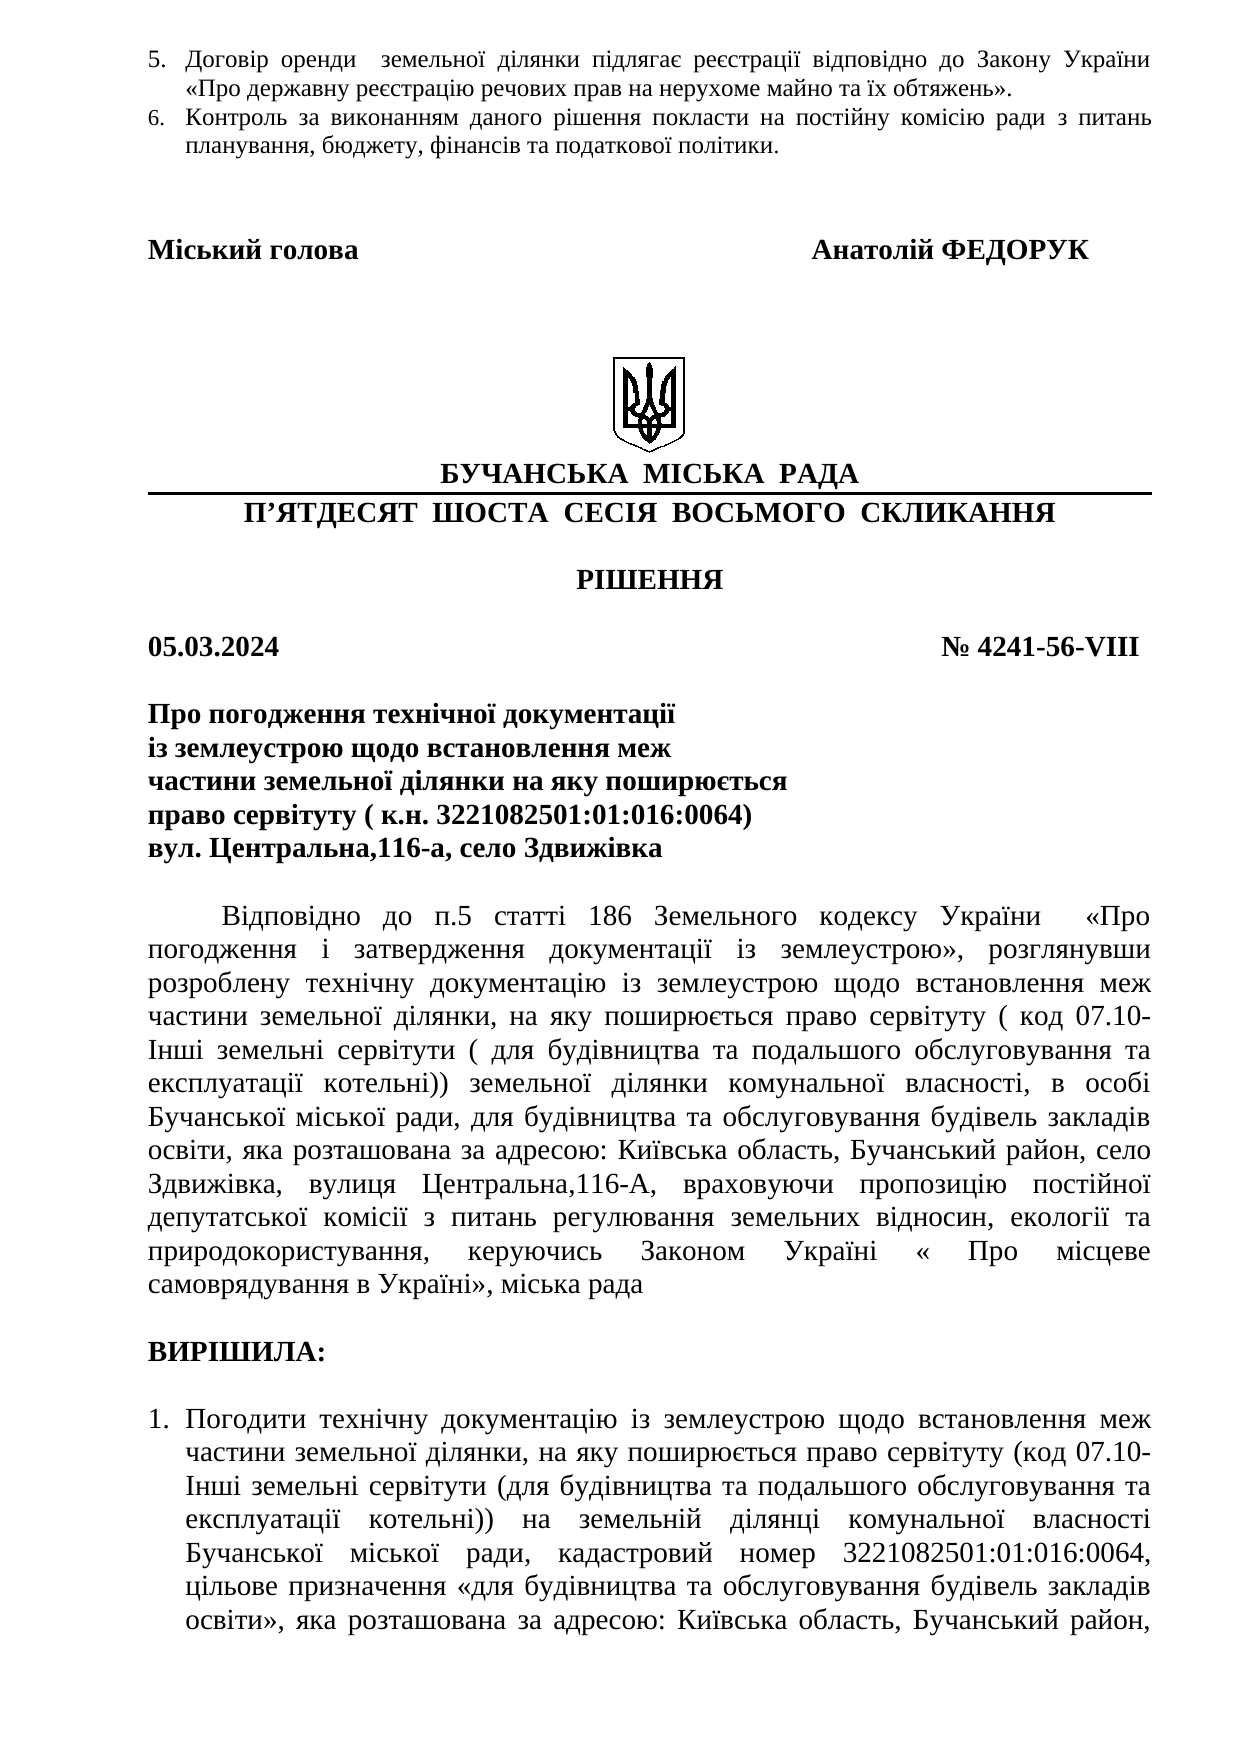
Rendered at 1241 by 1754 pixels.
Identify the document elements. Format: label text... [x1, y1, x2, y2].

list Контроль за виконанням даного рішення покласти на постійну комісію ради з питань планування, бюджету, фінансів та податкової політики. [148, 102, 1152, 159]
text П’ЯТДЕСЯТ ШОСТА СЕСІЯ ВОСЬМОГО СКЛИКАННЯ [148, 495, 1152, 529]
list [148, 1401, 1152, 1636]
text ВИРІШИЛА: [148, 1334, 1152, 1367]
text із землеустрою щодо встановлення меж [148, 730, 1152, 763]
text право сервітуту ( к.н. 3221082501:01:016:0064) [148, 797, 1152, 831]
text частини земельної ділянки на яку поширюється [148, 763, 1152, 797]
text Міський голова Анатолій ФЕДОРУК [148, 232, 1152, 266]
text Про погодження технічної документації [148, 696, 1152, 730]
list Договір оренди земельної ділянки підлягає реєстрації відповідно до Закону України «Про державну реєстрацію речових прав на нерухоме майно та їх обтяжень». [148, 44, 1152, 102]
text Відповідно до п.5 статті 186 Земельного кодексу України «Про погодження і затвердження документації із землеустрою», розглянувши розроблену технічну документацію із землеустрою щодо встановлення меж частини земельної ділянки, на яку поширюється право сервітуту ( код 07.10- Інші земельні сервітути ( для будівництва та подальшого обслуговування та експлуатації котельні)) земельної ділянки комунальної власності, в особі Бучанської міської ради, для будівництва та обслуговування будівель закладів освіти, яка розташована за адресою: Київська область, Бучанський район, село Здвижівка, вулиця Центральна,116-А, враховуючи пропозицію постійної депутатської комісії з питань регулювання земельних відносин, екології та природокористування, керуючись Законом Україні « Про місцеве самоврядування в Україні», міська рада [148, 898, 1152, 1300]
text вул. Центральна,116-а, село Здвижівка [148, 831, 1152, 864]
text 05.03.2024 № 4241-56-VIІІ [148, 629, 1152, 663]
text РІШЕННЯ [148, 562, 1152, 596]
text БУЧАНСЬКА МІСЬКА РАДА [148, 456, 1152, 492]
